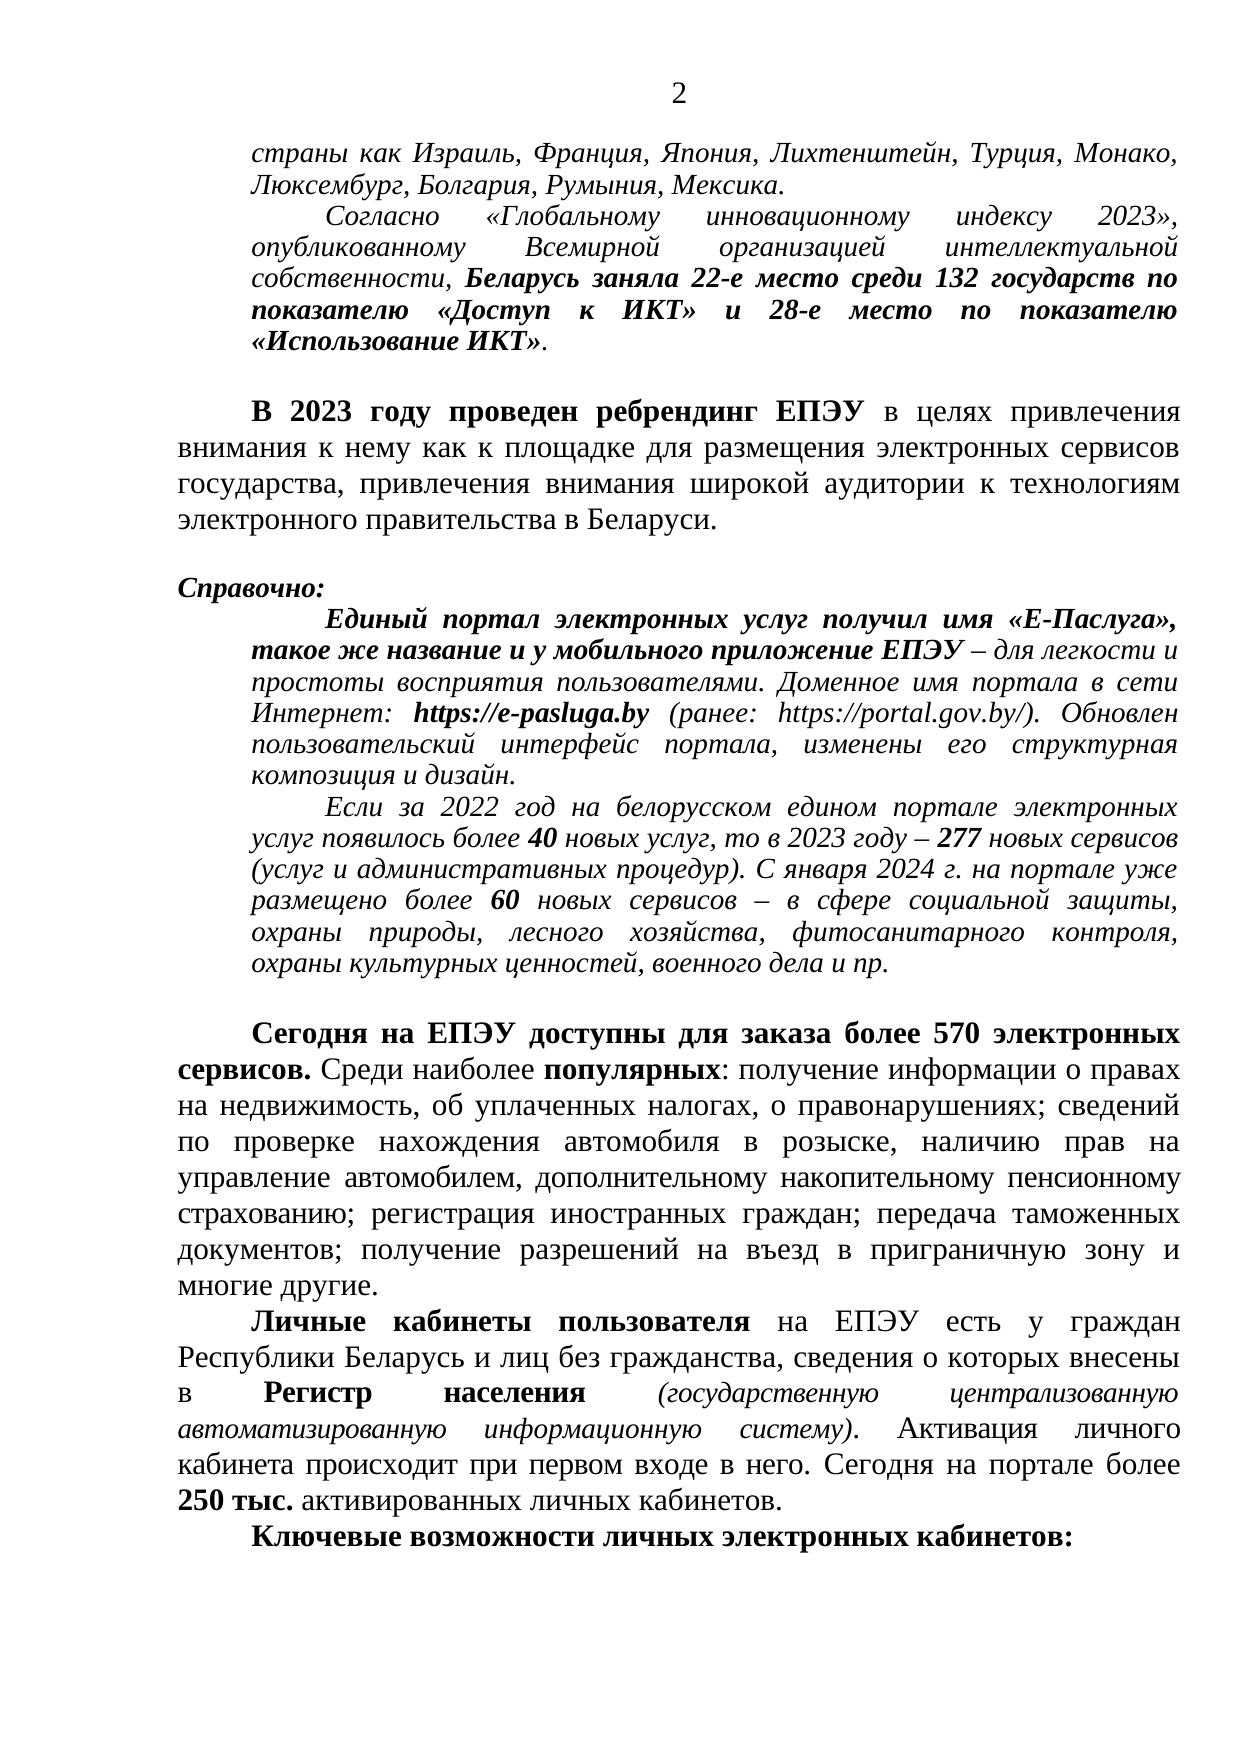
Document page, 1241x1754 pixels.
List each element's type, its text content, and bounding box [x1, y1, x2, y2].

text Сегодня на ЕПЭУ доступны для заказа более 570 электронных сервисов. Среди наиболее популярных: получение информации о правах на недвижимость, об уплаченных налогах, о правонарушениях; сведений по проверке нахождения автомобиля в розыске, наличию прав на управление автомобилем, дополнительному накопительному пенсионному страхованию; регистрация иностранных граждан; передача таможенных документов; получение разрешений на въезд в приграничную зону и многие другие. [177, 1014, 1181, 1302]
text Ключевые возможности личных электронных кабинетов: [177, 1517, 1181, 1553]
text Согласно «Глобальному инновационному индексу 2023», опубликованному Всемирной организацией интеллектуальной собственности, Беларусь заняла 22-е место среди 132 государств по показателю «Доступ к ИКТ» и 28-е место по показателю «Использование ИКТ». [251, 200, 1181, 357]
text Личные кабинеты пользователя на ЕПЭУ есть у граждан Республики Беларусь и лиц без гражданства, сведения о которых внесены в Регистр населения (государственную централизованную автоматизированную информационную систему). Активация личного кабинета происходит при первом входе в него. Сегодня на портале более 250 тыс. активированных личных кабинетов. [177, 1302, 1181, 1517]
text Справочно: [177, 572, 1181, 603]
text Если за 2022 год на белорусском едином портале электронных услуг появилось более 40 новых услуг, то в 2023 году – 277 новых сервисов (услуг и административных процедур). С января 2024 г. на портале уже размещено более 60 новых сервисов – в сфере социальной защиты, охраны природы, лесного хозяйства, фитосанитарного контроля, охраны культурных ценностей, военного дела и пр. [251, 791, 1181, 978]
text В 2023 году проведен ребрендинг ЕПЭУ в целях привлечения внимания к нему как к площадке для размещения электронных сервисов государства, привлечения внимания широкой аудитории к технологиям электронного правительства в Беларуси. [177, 392, 1181, 536]
text Единый портал электронных услуг получил имя «Е-Паслуга», такое же название и у мобильного приложение ЕПЭУ – для легкости и простоты восприятия пользователями. Доменное имя портала в сети Интернет: https://e-pasluga.by (ранее: https://portal.gov.by/). Обновлен пользовательский интерфейс портала, изменены его структурная композиция и дизайн. [251, 603, 1181, 791]
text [251, 138, 1181, 200]
